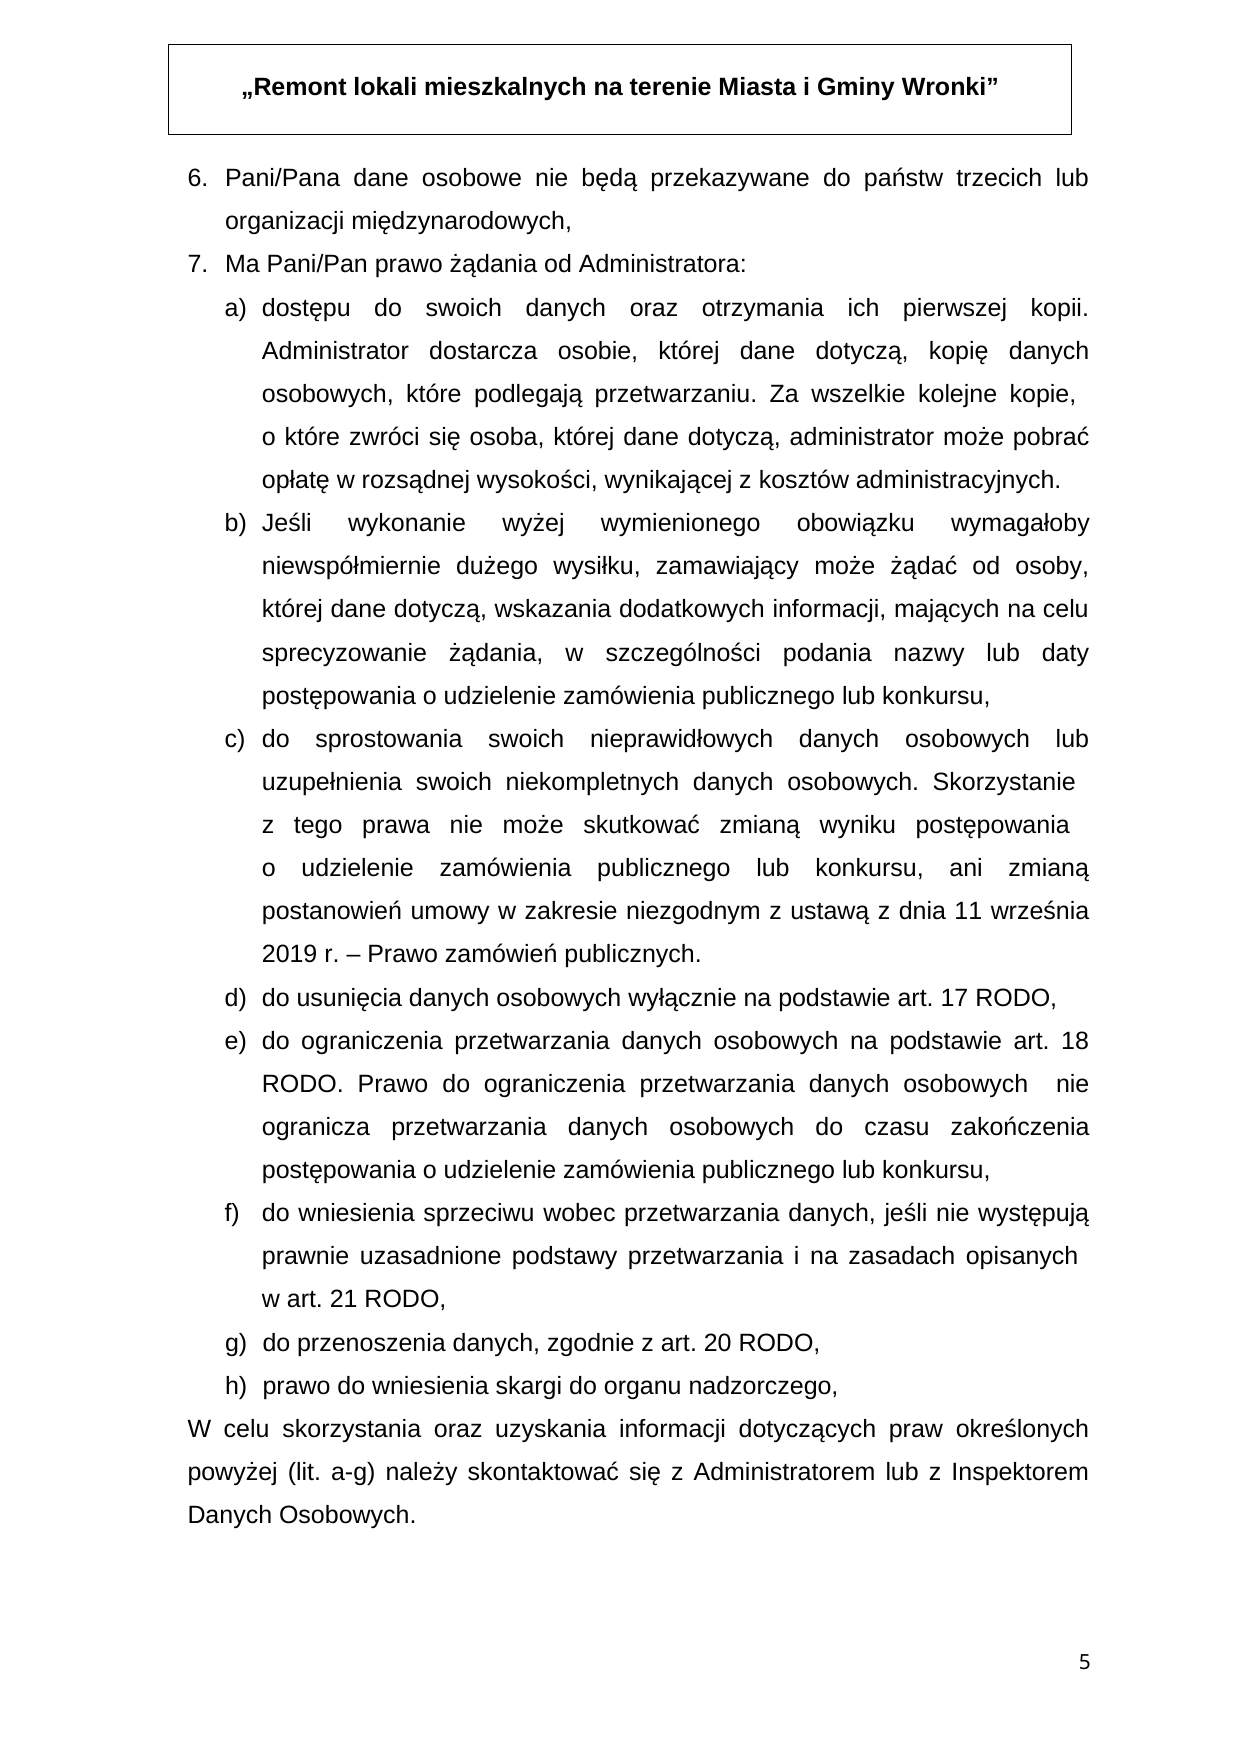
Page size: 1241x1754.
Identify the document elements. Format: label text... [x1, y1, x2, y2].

list Pani/Pana dane osobowe nie będą przekazywane do państw trzecich lub organizacji międzynarodowych, [187, 163, 1090, 235]
list do wniesienia sprzeciwu wobec przetwarzania danych, jeśli nie występują prawnie uzasadnione podstawy przetwarzania i na zasadach opisanych w art. 21 RODO, [224, 1198, 1090, 1313]
list prawo do wniesienia skargi do organu nadzorczego, [225, 1371, 1090, 1399]
list Jeśli wykonanie wyżej wymienionego obowiązku wymagałoby niewspółmiernie dużego wysiłku, zamawiający może żądać od osoby, której dane dotyczą, wskazania dodatkowych informacji, mających na celu sprecyzowanie żądania, w szczególności podania nazwy lub daty postępowania o udzielenie zamówienia publicznego lub konkursu, [224, 508, 1090, 709]
list dostępu do swoich danych oraz otrzymania ich pierwszej kopii. Administrator dostarcza osobie, której dane dotyczą, kopię danych osobowych, które podlegają przetwarzaniu. Za wszelkie kolejne kopie, o które zwróci się osoba, której dane dotyczą, administrator może pobrać opłatę w rozsądnej wysokości, wynikającej z kosztów administracyjnych. [224, 292, 1090, 494]
text W celu skorzystania oraz uzyskania informacji dotyczących praw określonych powyżej (lit. a-g) należy skontaktować się z Administratorem lub z Inspektorem Danych Osobowych. [187, 1414, 1090, 1529]
list do ograniczenia przetwarzania danych osobowych na podstawie art. 18 RODO. Prawo do ograniczenia przetwarzania danych osobowych nie ogranicza przetwarzania danych osobowych do czasu zakończenia postępowania o udzielenie zamówienia publicznego lub konkursu, [224, 1026, 1090, 1184]
list Ma Pani/Pan prawo żądania od Administratora: [187, 249, 1090, 278]
list do sprostowania swoich nieprawidłowych danych osobowych lub uzupełnienia swoich niekompletnych danych osobowych. Skorzystanie z tego prawa nie może skutkować zmianą wyniku postępowania o udzielenie zamówienia publicznego lub konkursu, ani zmianą postanowień umowy w zakresie niezgodnym z ustawą z dnia 11 września 2019 r. – Prawo zamówień publicznych. [224, 724, 1090, 968]
list do usunięcia danych osobowych wyłącznie na podstawie art. 17 RODO, [224, 982, 1090, 1011]
list do przenoszenia danych, zgodnie z art. 20 RODO, [225, 1327, 1090, 1356]
